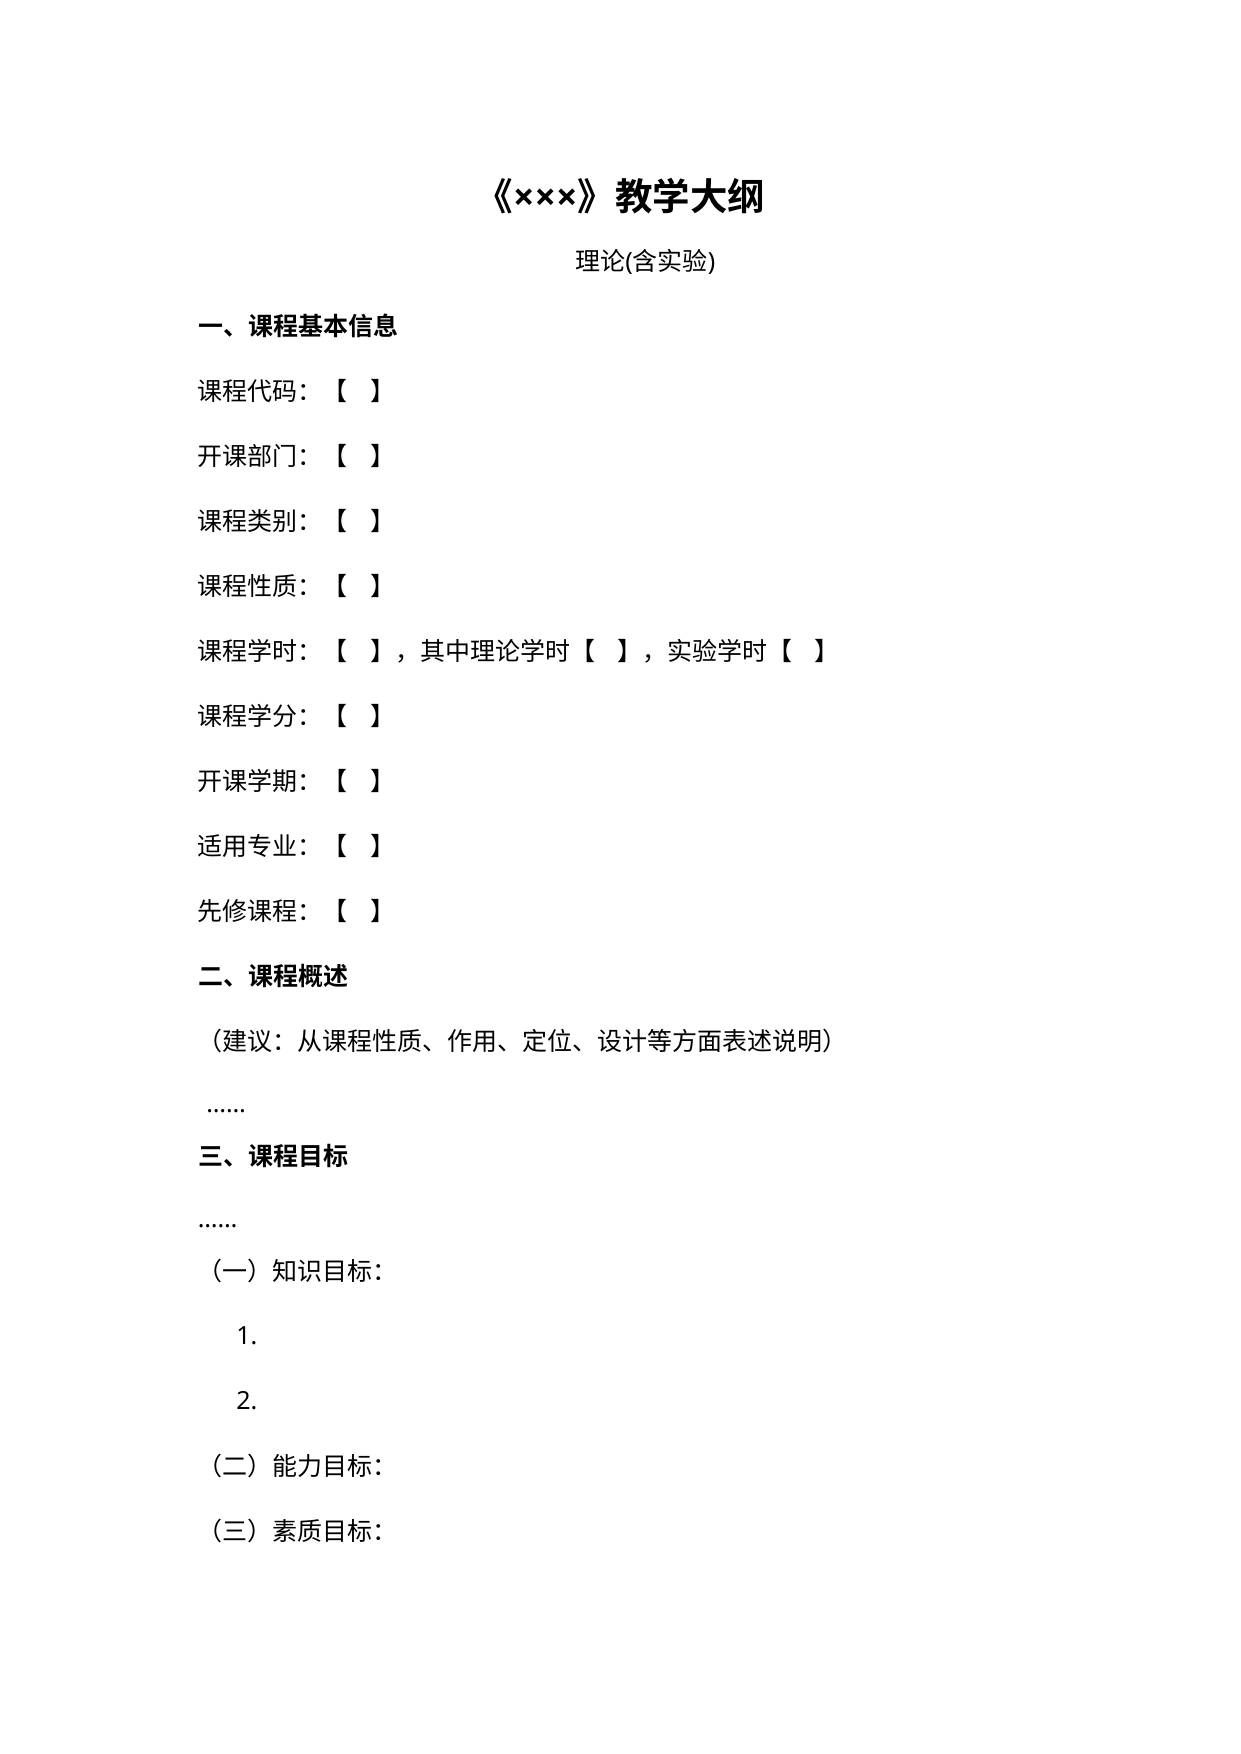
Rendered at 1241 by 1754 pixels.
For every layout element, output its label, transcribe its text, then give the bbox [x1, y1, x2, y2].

text 课程性质：【 】 [148, 552, 1092, 617]
text （建议：从课程性质、作用、定位、设计等方面表述说明） [148, 1007, 1092, 1072]
text 课程学分：【 】 [148, 682, 1092, 747]
text 课程代码：【 】 [148, 357, 1092, 422]
text 三、课程目标 [148, 1122, 1092, 1187]
text 适用专业：【 】 [148, 812, 1092, 877]
text 一、课程基本信息 [148, 292, 1092, 357]
text …… [148, 1187, 1092, 1237]
text （三）素质目标： [148, 1497, 1092, 1562]
text 二、课程概述 [148, 942, 1092, 1007]
text 2. [236, 1367, 1092, 1432]
text 开课学期：【 】 [148, 747, 1092, 812]
text …… [206, 1072, 1092, 1122]
text 1. [236, 1302, 1092, 1367]
text 《×××》教学大纲 [148, 162, 1092, 227]
text （二）能力目标： [148, 1432, 1092, 1497]
text 先修课程：【 】 [148, 877, 1092, 942]
text 课程类别：【 】 [148, 487, 1092, 552]
text 开课部门：【 】 [148, 422, 1092, 487]
text （一）知识目标： [148, 1237, 1092, 1302]
text 理论(含实验) [148, 227, 1092, 292]
text 课程学时：【 】，其中理论学时【 】，实验学时【 】 [148, 617, 1092, 682]
